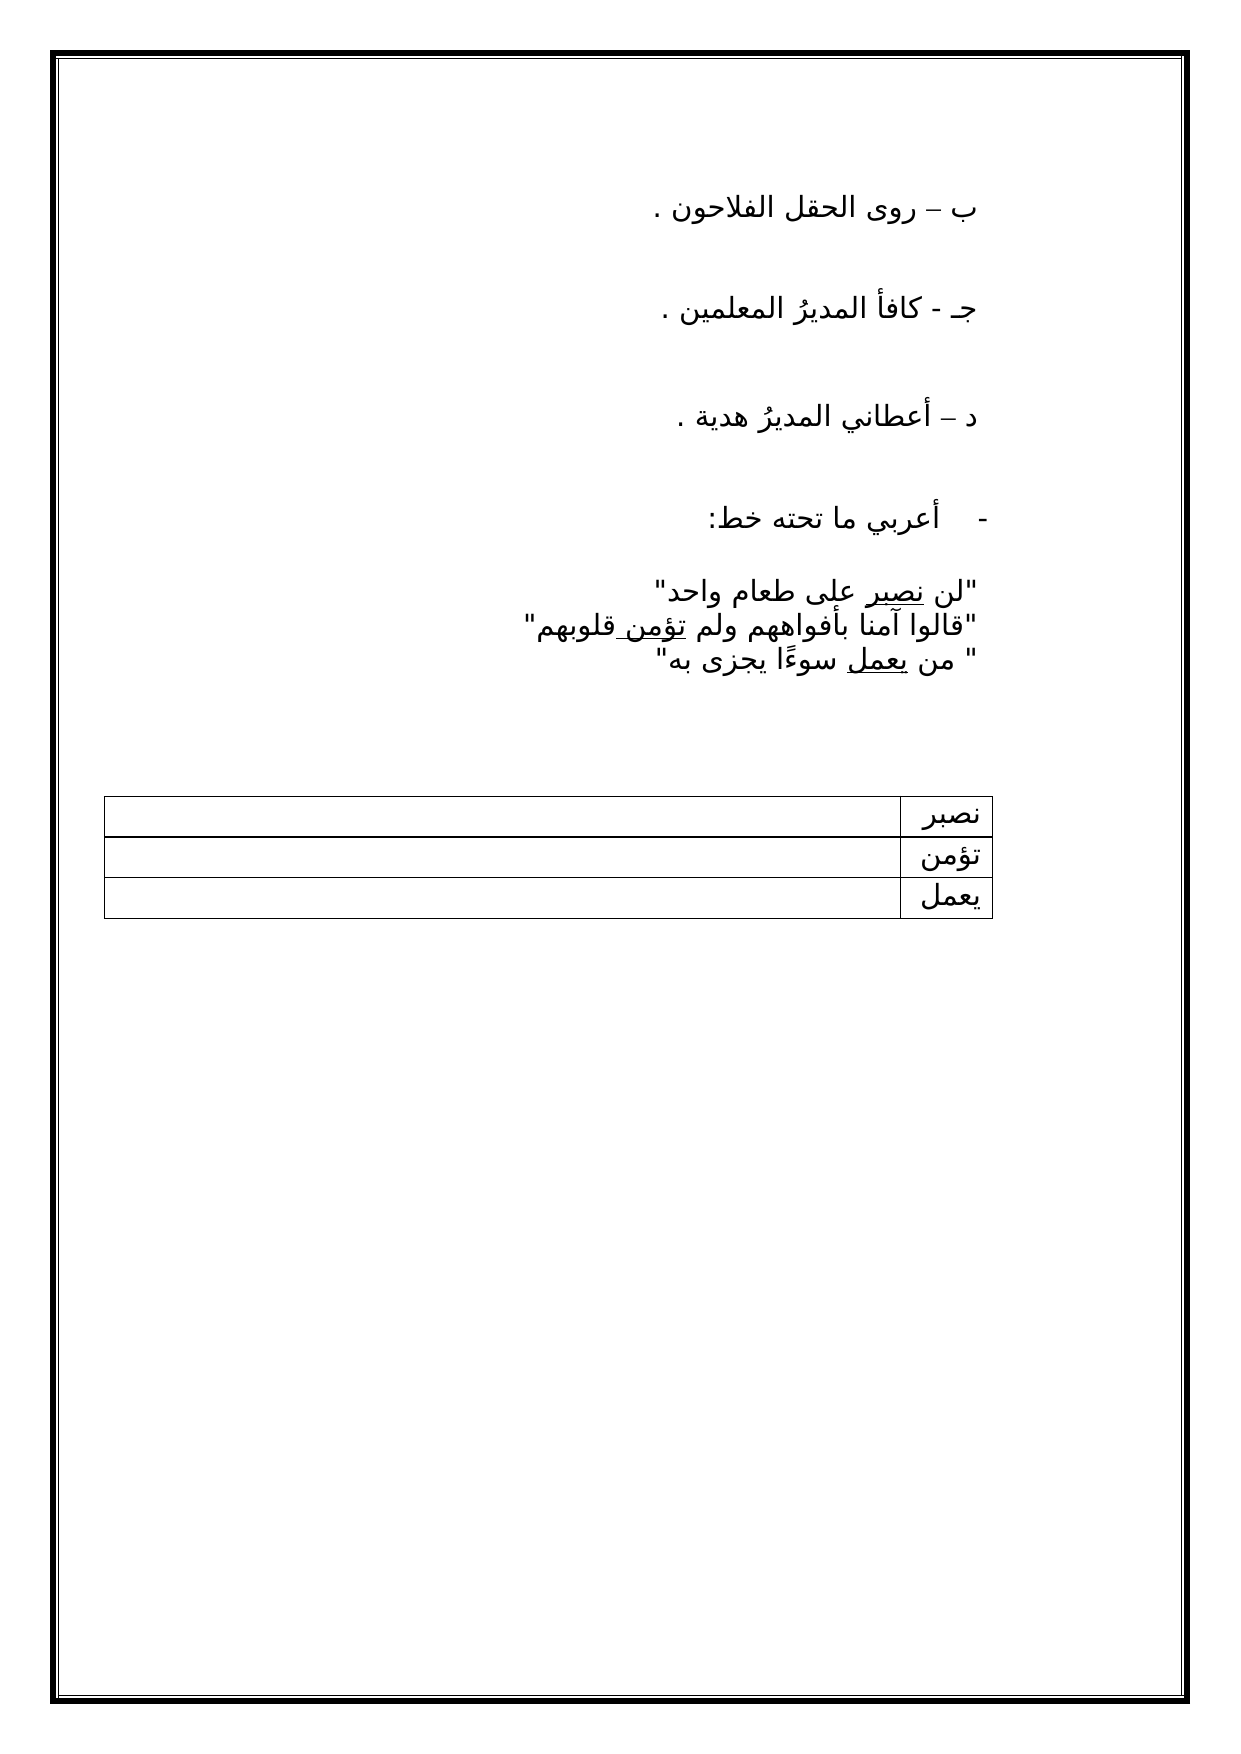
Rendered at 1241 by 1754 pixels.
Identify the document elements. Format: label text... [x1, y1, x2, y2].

table_header [105, 797, 900, 836]
table_cell تؤمن [901, 838, 992, 877]
text " من يعمل سوءًا يجزى به" [187, 643, 978, 677]
text ب – روى الحقل الفلاحون . [187, 190, 978, 252]
list أعربي ما تحته خط: [187, 501, 978, 535]
table_cell [105, 878, 900, 918]
text د – أعطاني المديرُ هدية . [187, 365, 978, 461]
text جـ - كافأ المديرُ المعلمين . [187, 292, 978, 326]
table_header نصبر [901, 797, 992, 836]
text "قالوا آمنا بأفواههم ولم تؤمن قلوبهم" [187, 609, 978, 643]
table_cell يعمل [901, 878, 992, 918]
text "لن نصبر على طعام واحد" [187, 575, 978, 609]
table_cell [105, 838, 900, 877]
